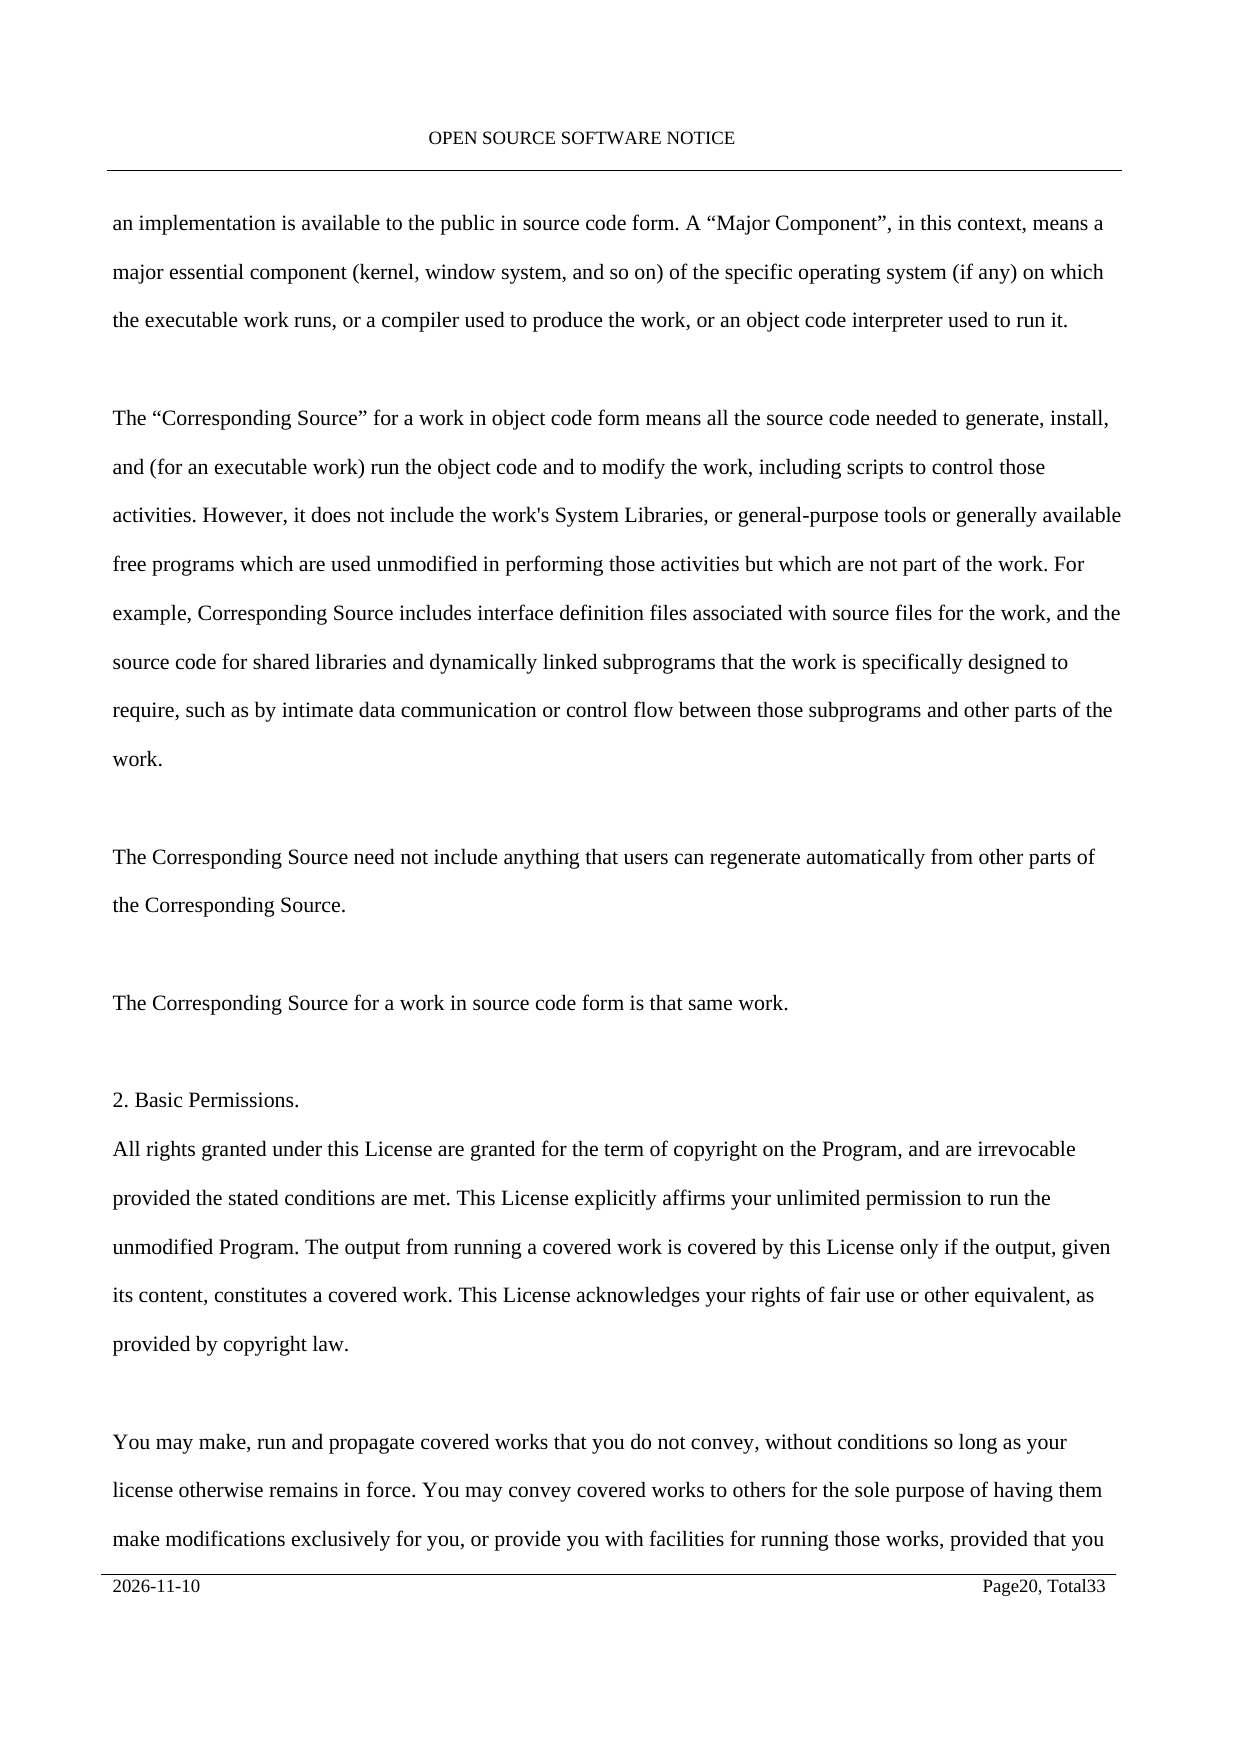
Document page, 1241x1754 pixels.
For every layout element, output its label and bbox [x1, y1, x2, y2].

text [112, 206, 1128, 1555]
